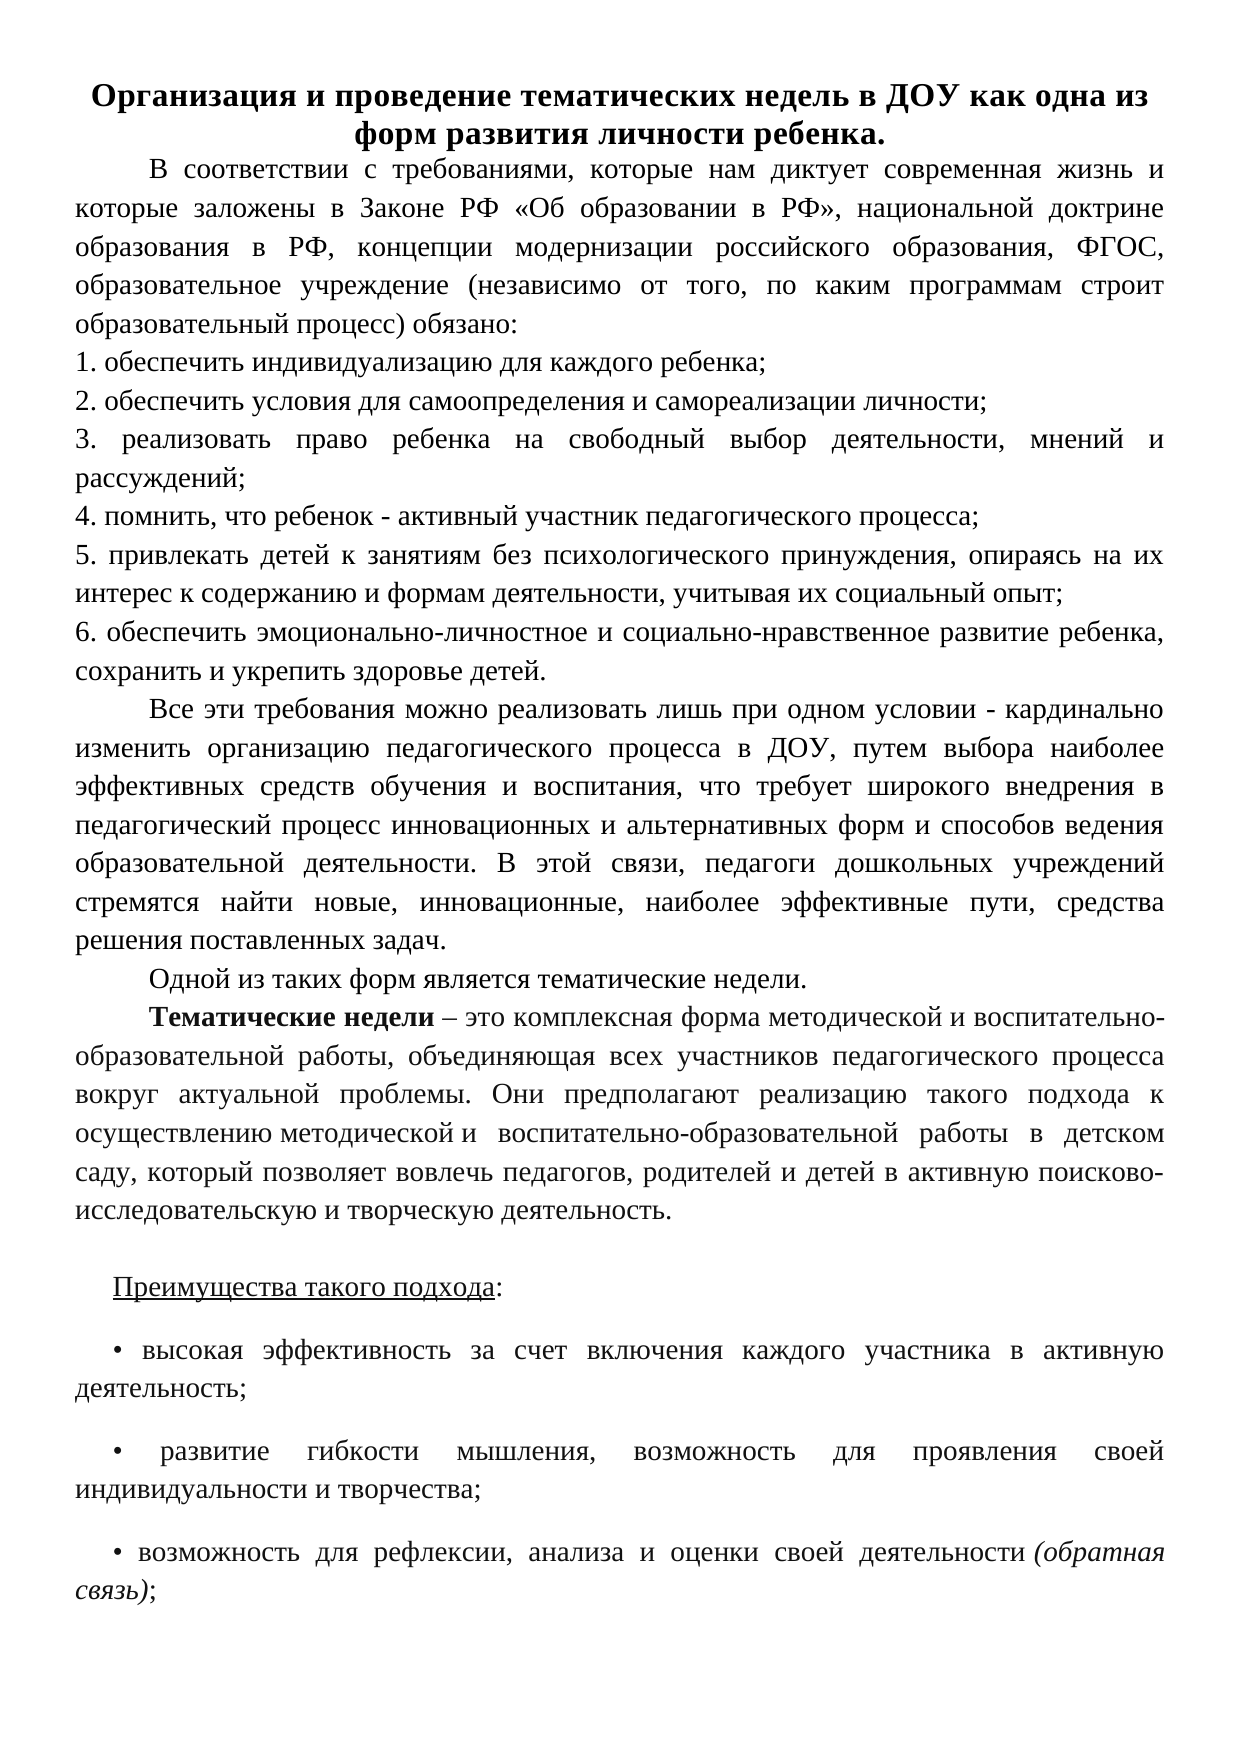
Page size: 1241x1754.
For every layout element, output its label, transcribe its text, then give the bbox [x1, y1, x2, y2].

text Организация и проведение тематических недель в ДОУ как одна из форм развития личности ребенка. [75, 75, 1165, 152]
text • возможность для рефлексии, анализа и оценки своей деятельности (обратная связь); [75, 1534, 1165, 1606]
text 4. помнить, что ребенок - активный участник педагогического процесса; [75, 498, 1165, 532]
text Все эти требования можно реализовать лишь при одном условии - кардинально изменить организацию педагогического процесса в ДОУ, путем выбора наиболее эффективных средств обучения и воспитания, что требует широкого внедрения в педагогический процесс инновационных и альтернативных форм и способов ведения образовательной деятельности. В этой связи, педагоги дошкольных учреждений стремятся найти новые, инновационные, наиболее эффективные пути, средства решения поставленных задач. [75, 691, 1165, 956]
text • развитие гибкости мышления, возможность для проявления своей индивидуальности и творчества; [75, 1433, 1165, 1505]
text 1. обеспечить индивидуализацию для каждого ребенка; [75, 344, 1165, 378]
text • высокая эффективность за счет включения каждого участника в активную деятельность; [75, 1332, 1165, 1404]
text Тематические недели – это комплексная форма методической и воспитательно-образовательной работы, объединяющая всех участников педагогического процесса вокруг актуальной проблемы. Они предполагают реализацию такого подхода к осуществлению методической и воспитательно-образовательной работы в детском саду, который позволяет вовлечь педагогов, родителей и детей в активную поисково-исследовательскую и творческую деятельность. [75, 999, 1165, 1226]
text 5. привлекать детей к занятиям без психологического принуждения, опираясь на их интерес к содержанию и формам деятельности, учитывая их социальный опыт; [75, 537, 1165, 609]
text В соответствии с требованиями, которые нам диктует современная жизнь и которые заложены в Законе РФ «Об образовании в РФ», национальной доктрине образования в РФ, концепции модернизации российского образования, ФГОС, образовательное учреждение (независимо от того, по каким программам строит образовательный процесс) обязано: [75, 152, 1165, 339]
text 3. реализовать право ребенка на свободный выбор деятельности, мнений и рассуждений; [75, 421, 1165, 493]
text 2. обеспечить условия для самоопределения и самореализации личности; [75, 383, 1165, 416]
text Преимущества такого подхода: [75, 1269, 1165, 1303]
text 6. обеспечить эмоционально-личностное и социально-нравственное развитие ребенка, сохранить и укрепить здоровье детей. [75, 614, 1165, 686]
text Одной из таких форм является тематические недели. [75, 961, 1165, 994]
